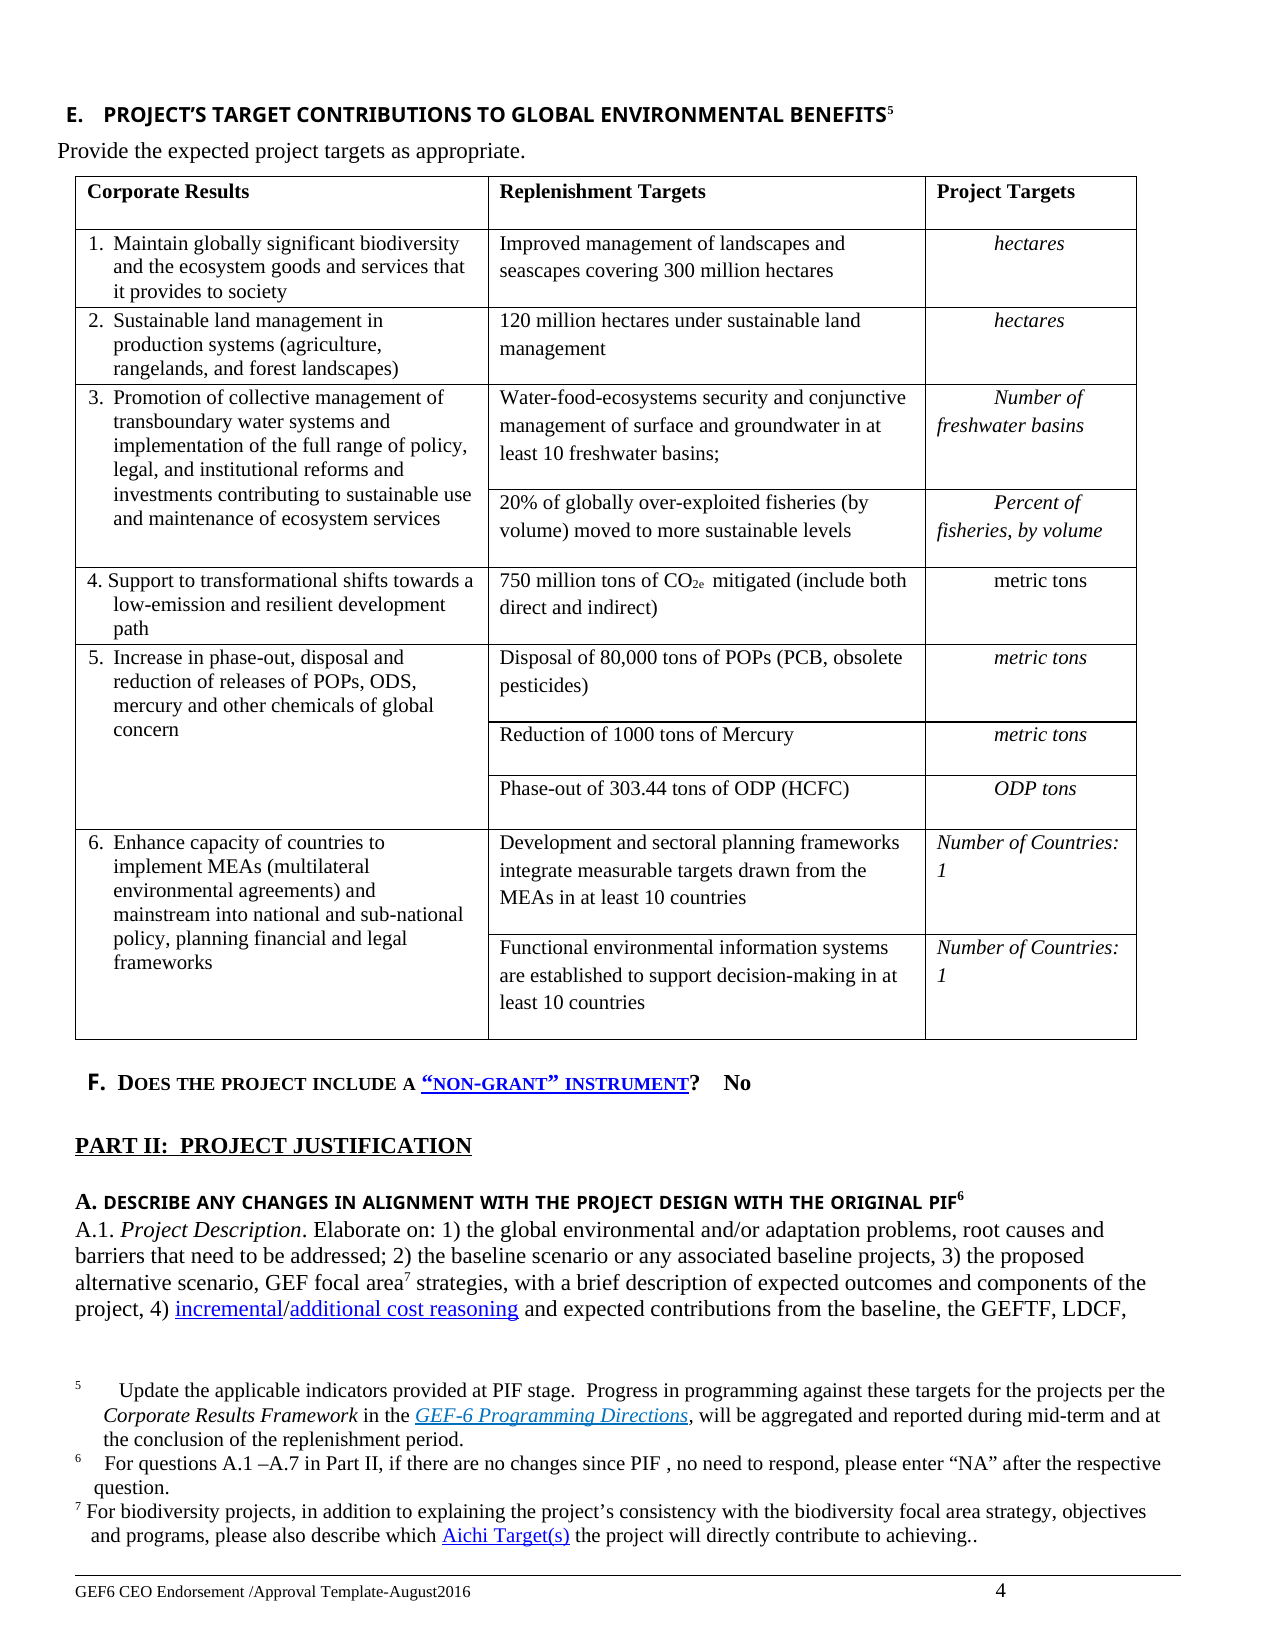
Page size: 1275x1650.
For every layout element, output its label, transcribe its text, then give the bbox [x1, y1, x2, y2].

table_cell 4. Support to transformational shifts towards a low-emission and resilient development path [76, 568, 488, 644]
table_cell Water-food-ecosystems security and conjunctive management of surface and groundwater in at least 10 freshwater basins; [489, 385, 925, 489]
table_cell metric tons [926, 723, 1136, 775]
table_cell hectares [926, 230, 1136, 307]
table_cell metric tons [926, 568, 1136, 644]
table_cell Development and sectoral planning frameworks integrate measurable targets drawn from the MEAs in at least 10 countries [489, 830, 925, 934]
table_cell Improved management of landscapes and seascapes covering 300 million hectares [489, 230, 925, 307]
text Provide the expected project targets as appropriate. [0, 137, 1181, 163]
table_cell Number of Countries: 1 [926, 830, 1136, 934]
table_header Project Targets [926, 177, 1136, 229]
table_cell 750 million tons of CO2e mitigated (include both direct and indirect) [489, 568, 925, 644]
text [75, 1216, 1181, 1322]
table_cell Sustainable land management in production systems (agriculture, rangelands, and forest landscapes) [76, 308, 488, 384]
table_cell Increase in phase-out, disposal and reduction of releases of POPs, ODS, mercury and other chemicals of global concern [76, 645, 488, 829]
text A. describe any changes in alignment with the project design with the original pif [75, 1185, 1181, 1216]
table_cell Enhance capacity of countries to implement MEAs (multilateral environmental agreements) and mainstream into national and sub-national policy, planning financial and legal frameworks [76, 830, 488, 1039]
table_cell 120 million hectares under sustainable land management [489, 308, 925, 384]
table_cell metric tons [926, 645, 1136, 721]
text part ii: project justification [75, 1132, 1181, 1158]
table_cell Disposal of 80,000 tons of POPs (PCB, obsolete pesticides) [489, 645, 925, 721]
table_cell Promotion of collective management of transboundary water systems and implementation of the full range of policy, legal, and institutional reforms and investments contributing to sustainable use and maintenance of ecosystem services [76, 385, 488, 567]
table_cell Reduction of 1000 tons of Mercury [489, 723, 925, 775]
list Project’s Target Contributions to Global Environmental Benefits [66, 100, 1181, 128]
table_cell Percent of fisheries, by volume [926, 490, 1136, 567]
table_cell 20% of globally over-exploited fisheries (by volume) moved to more sustainable levels [489, 490, 925, 567]
table_cell Maintain globally significant biodiversity and the ecosystem goods and services that it provides to society [76, 230, 488, 307]
table_cell Number of freshwater basins [926, 385, 1136, 489]
table_cell f. Does the project include a “non-grant” instrument? No [76, 1039, 1203, 1132]
table_cell Functional environmental information systems are established to support decision-making in at least 10 countries [489, 935, 925, 1039]
table_header Replenishment Targets [489, 177, 925, 229]
table_cell ODP tons [926, 776, 1136, 829]
table_cell Number of Countries: 1 [926, 935, 1136, 1039]
table_cell hectares [926, 308, 1136, 384]
table_header Corporate Results [76, 177, 488, 229]
table_cell Phase-out of 303.44 tons of ODP (HCFC) [489, 776, 925, 829]
